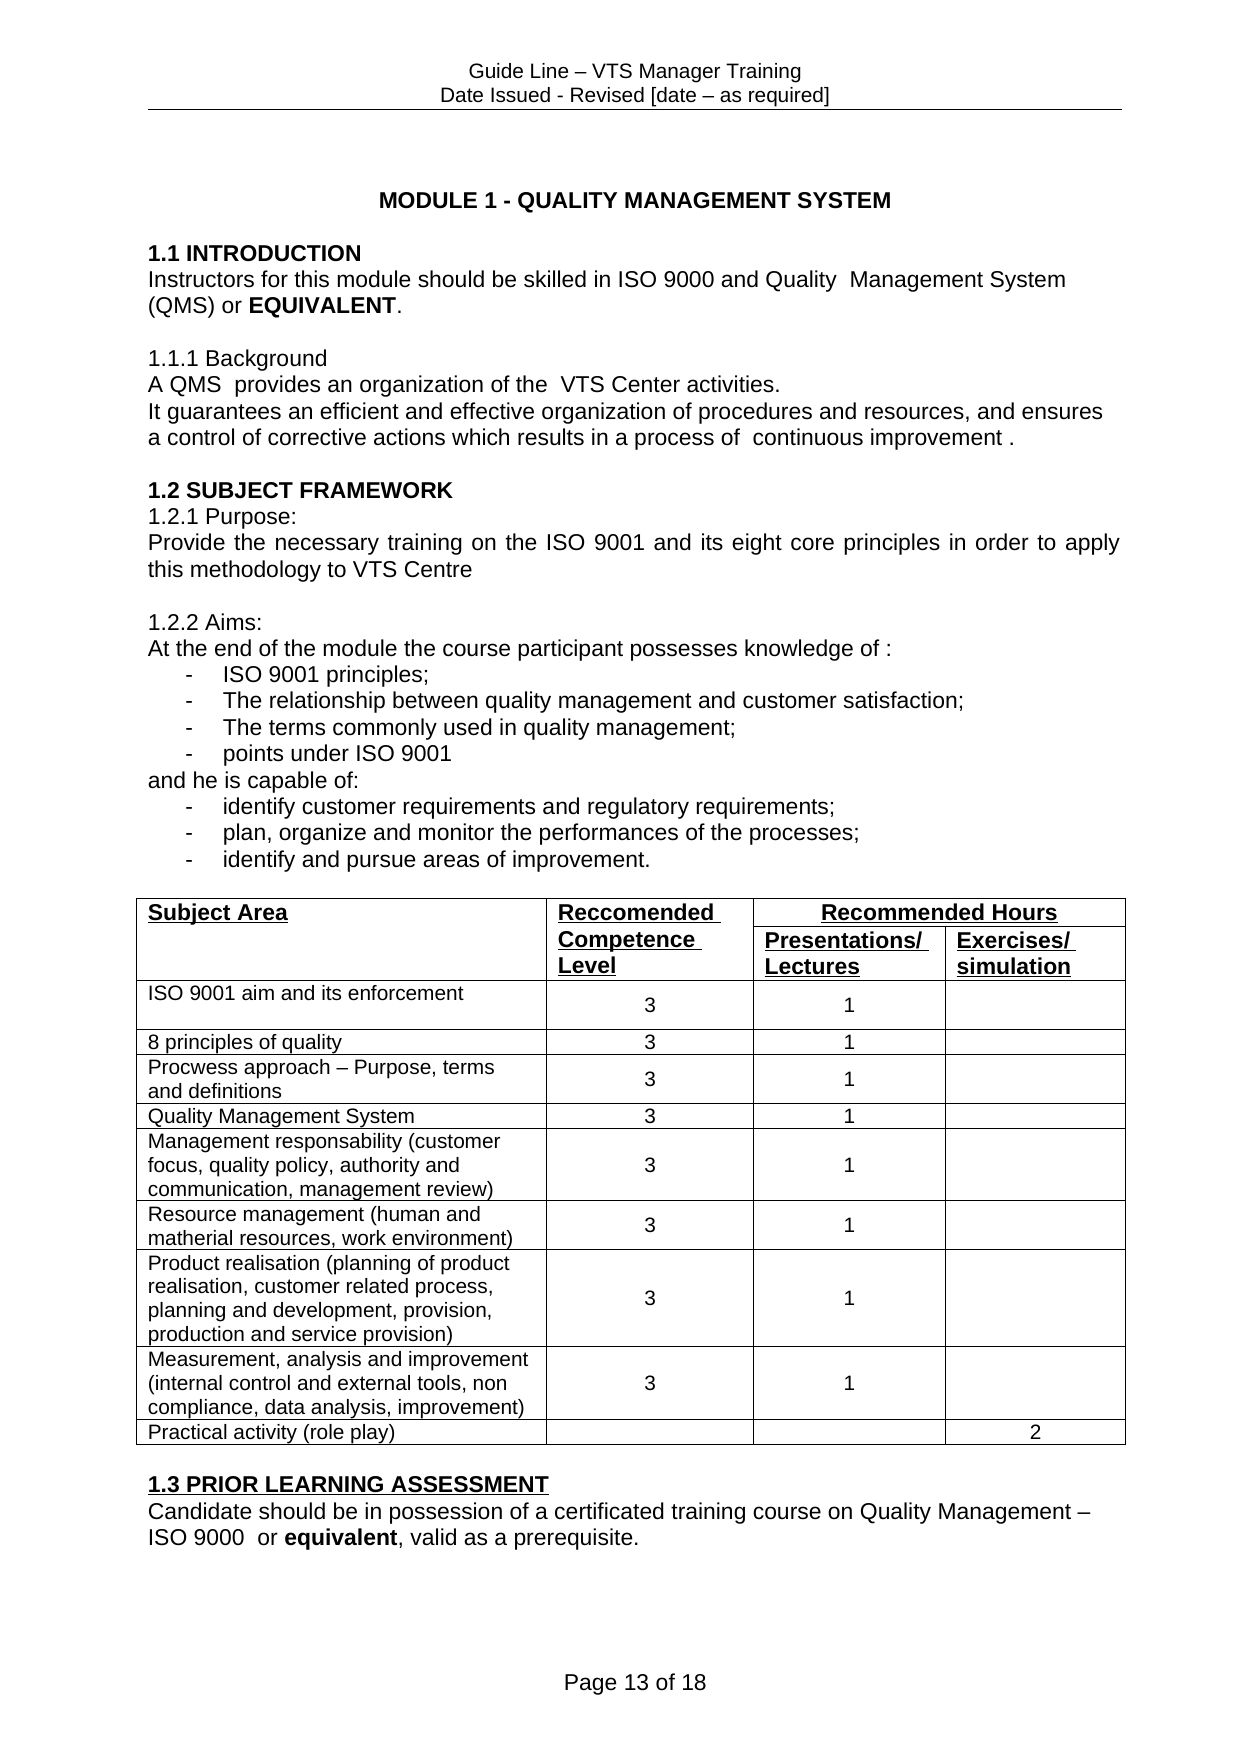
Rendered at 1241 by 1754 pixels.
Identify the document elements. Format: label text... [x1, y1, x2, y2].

table_cell Product realisation (planning of product realisation, customer related process, planning and development, provision, production and service provision) [137, 1250, 546, 1346]
table_cell 1 [754, 1129, 945, 1200]
table_cell 1 [754, 1030, 945, 1053]
text Candidate should be in possession of a certificated training course on Quality Management – ISO 9000 or equivalent, valid as a prerequisite. [148, 1498, 1122, 1551]
table_header Recommended Hours [754, 899, 1125, 926]
table_cell 3 [547, 1347, 753, 1419]
text 1.1 INTRODUCTION [148, 239, 1122, 266]
list identify customer requirements and regulatory requirements; [185, 793, 1122, 819]
list ISO 9001 principles; [185, 661, 1122, 687]
table_cell 1 [754, 1347, 945, 1419]
table_cell 1 [754, 1104, 945, 1127]
list identify and pursue areas of improvement. [185, 846, 1122, 872]
list The relationship between quality management and customer satisfaction; [185, 687, 1122, 714]
table_cell [547, 1420, 753, 1444]
table_cell [946, 1030, 1125, 1053]
list points under ISO 9001 [185, 740, 1122, 767]
table_cell 3 [547, 1104, 753, 1127]
list The terms commonly used in quality management; [185, 714, 1122, 740]
text MODULE 1 - QUALITY MANAGEMENT SYSTEM [148, 187, 1122, 213]
table_cell 8 principles of quality [137, 1030, 546, 1053]
text 1.1.1 Background [148, 345, 1122, 371]
text 1.3 PRIOR LEARNING ASSESSMENT [148, 1471, 1122, 1498]
table_cell [946, 981, 1125, 1028]
table_cell 3 [547, 981, 753, 1028]
table_cell Resource management (human and matherial resources, work environment) [137, 1201, 546, 1249]
text 1.2.1 Purpose: [148, 503, 1122, 529]
table_cell Quality Management System [137, 1104, 546, 1127]
table_cell 3 [547, 1030, 753, 1053]
table_cell 1 [754, 981, 945, 1028]
text and he is capable of: [148, 767, 1122, 793]
table_cell Exercises/ simulation [946, 927, 1125, 979]
table_cell [946, 1250, 1125, 1346]
text At the end of the module the course participant possesses knowledge of : [148, 635, 1122, 661]
table_cell 1 [754, 1055, 945, 1102]
table_cell 3 [547, 1250, 753, 1346]
table_cell [946, 1055, 1125, 1102]
text 1.2.2 Aims: [148, 608, 1122, 635]
table_cell 1 [754, 1201, 945, 1249]
table_cell 1 [754, 1250, 945, 1346]
table_cell ISO 9001 aim and its enforcement [137, 981, 546, 1028]
table_cell 3 [547, 1201, 753, 1249]
table_header Reccomended Competence Level [547, 899, 753, 979]
table_cell 2 [946, 1420, 1125, 1444]
table_cell [754, 1420, 945, 1444]
table_cell Practical activity (role play) [137, 1420, 546, 1444]
text Instructors for this module should be skilled in ISO 9000 and Quality Management System (QMS) or EQUIVALENT. [148, 266, 1122, 318]
table_cell Management responsability (customer focus, quality policy, authority and communication, management review) [137, 1129, 546, 1200]
text 1.2 SUBJECT FRAMEWORK [148, 477, 1122, 503]
table_cell [946, 1201, 1125, 1249]
table_cell Presentations/ Lectures [754, 927, 945, 979]
text A QMS provides an organization of the VTS Center activities. [148, 371, 1122, 398]
table_cell 3 [547, 1055, 753, 1102]
table_cell [946, 1347, 1125, 1419]
table_cell 3 [547, 1129, 753, 1200]
table_cell [946, 1104, 1125, 1127]
table_header Subject Area [137, 899, 546, 979]
table_cell Procwess approach – Purpose, terms and definitions [137, 1055, 546, 1102]
table_cell [946, 1129, 1125, 1200]
text Provide the necessary training on the ISO 9001 and its eight core principles in order to apply this methodology to VTS Centre [148, 529, 1122, 582]
list plan, organize and monitor the performances of the processes; [185, 819, 1122, 846]
text It guarantees an efficient and effective organization of procedures and resources, and ensures a control of corrective actions which results in a process of continuous improvement . [148, 398, 1122, 450]
table_cell Measurement, analysis and improvement (internal control and external tools, non compliance, data analysis, improvement) [137, 1347, 546, 1419]
